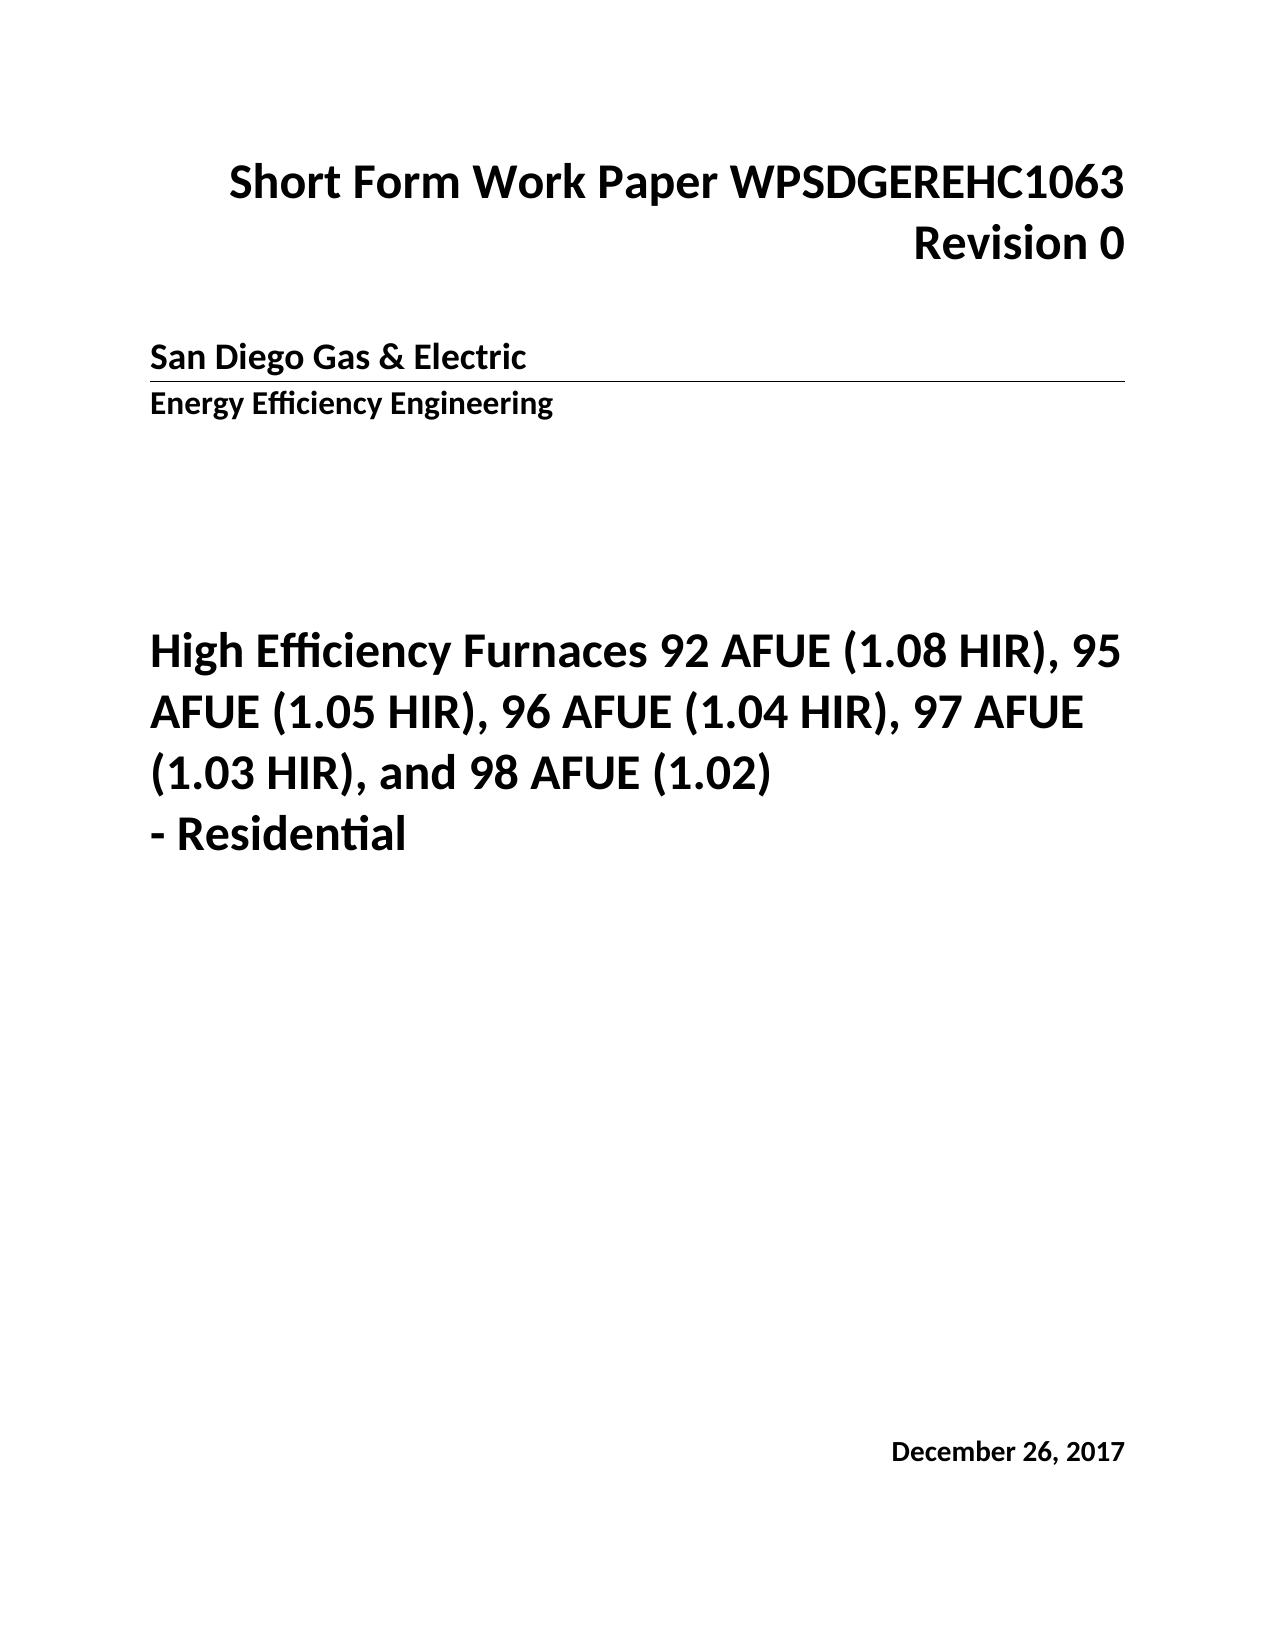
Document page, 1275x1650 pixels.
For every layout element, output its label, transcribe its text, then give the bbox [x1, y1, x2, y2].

text Revision 0 [150, 211, 1125, 272]
text December 26, 2017 [150, 1433, 1125, 1469]
text San Diego Gas & Electric [150, 333, 1125, 381]
text - Residential [150, 802, 1125, 863]
text Energy Efficiency Engineering [150, 382, 1125, 423]
text Short Form Work Paper WPSDGEREHC1063 [150, 150, 1125, 211]
text High Efficiency Furnaces 92 AFUE (1.08 HIR), 95 AFUE (1.05 HIR), 96 AFUE (1.04 HIR), 97 AFUE (1.03 HIR), and 98 AFUE (1.02) [150, 619, 1125, 802]
